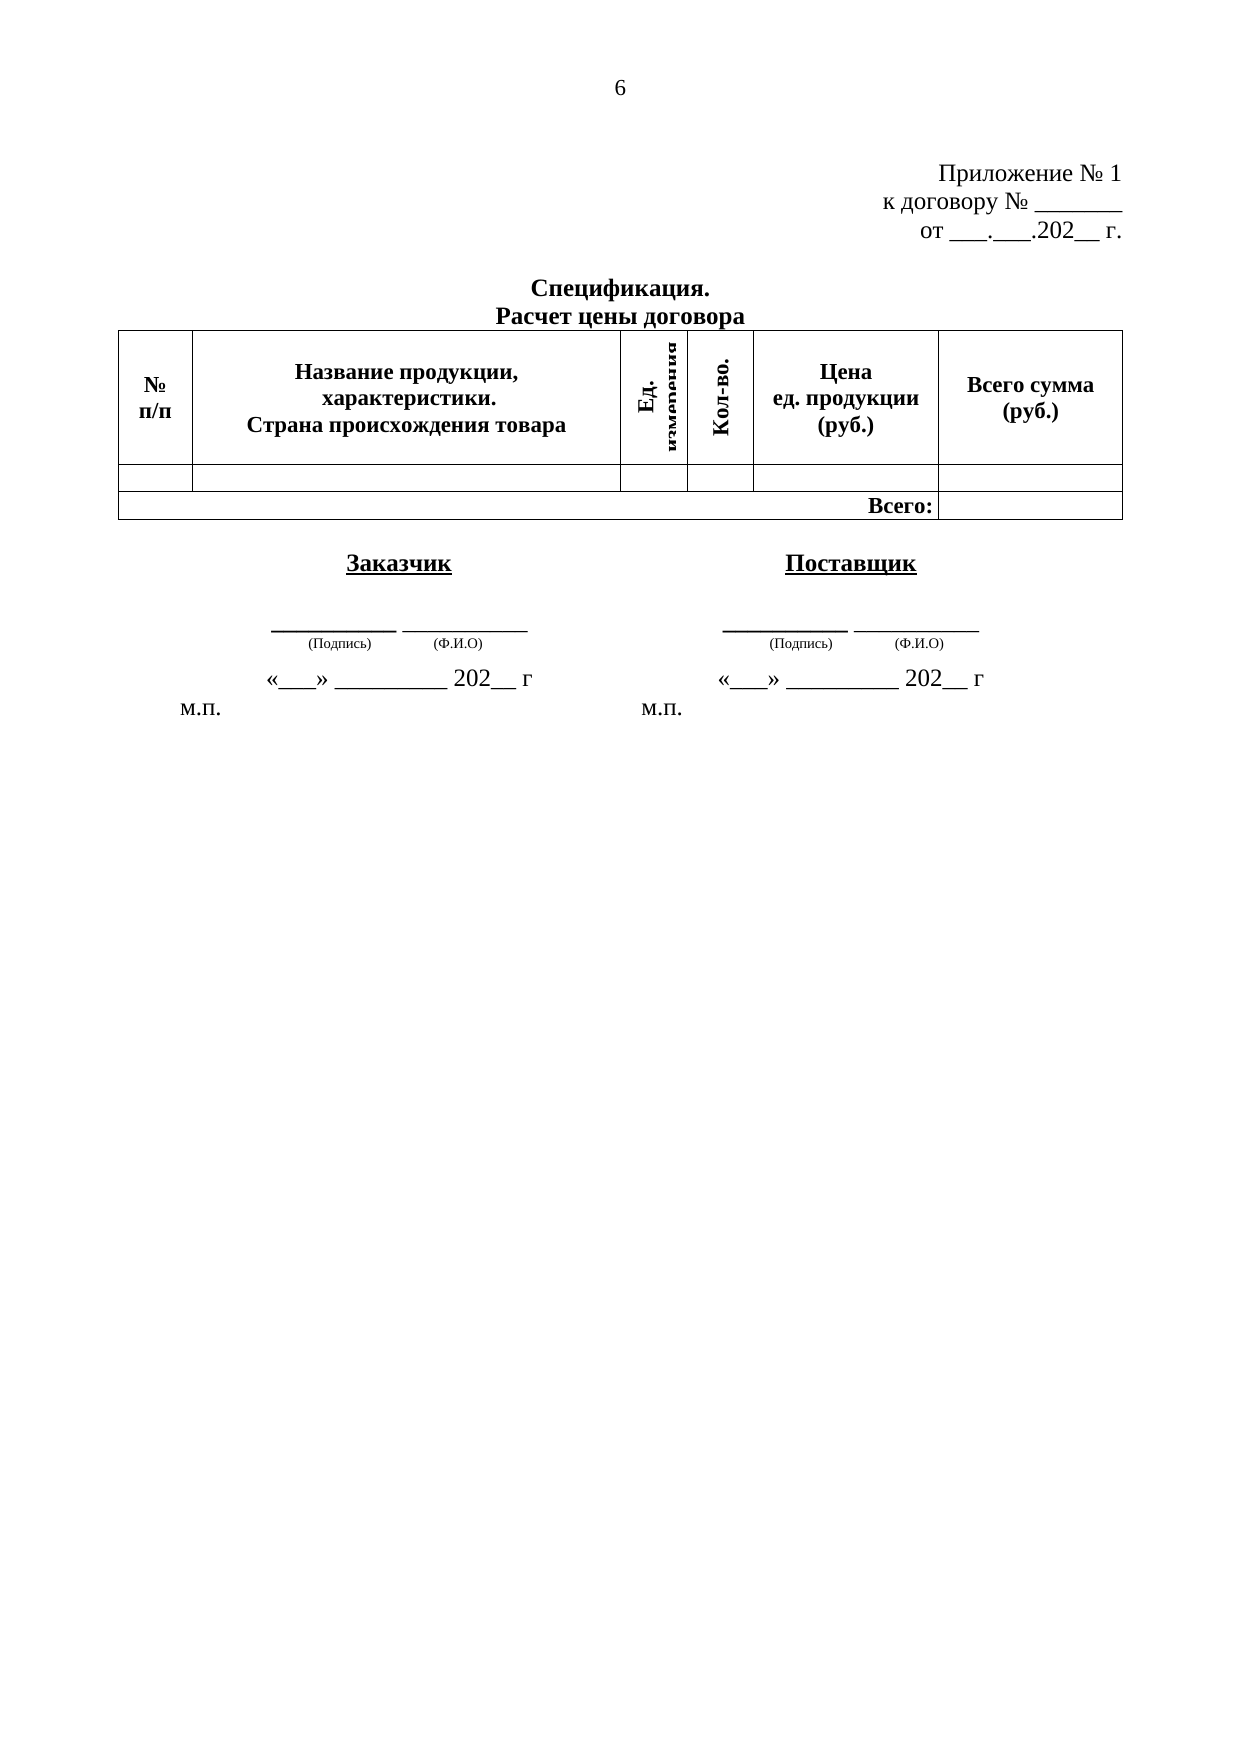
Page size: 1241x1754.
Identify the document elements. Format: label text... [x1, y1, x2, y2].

table_cell [688, 465, 753, 491]
text к договору № _______ [118, 186, 1122, 215]
table_cell [193, 465, 620, 491]
table_cell [621, 465, 687, 491]
text от ___.___.202__ г. [118, 215, 1122, 244]
table_header Цена ед. продукции (руб.) [754, 331, 938, 464]
table_cell м.п. [630, 692, 1072, 721]
table_header Название продукции, характеристики. Страна происхождения товара [193, 331, 620, 464]
table_header Заказчик __________ __________ (Подпись) (Ф.И.О) «___» _________ 202__ г [169, 548, 630, 692]
table_header Ед. измерения [621, 331, 687, 464]
text Расчет цены договора [118, 301, 1122, 330]
table_cell [939, 492, 1122, 518]
text Спецификация. [118, 273, 1122, 301]
table_cell [754, 465, 938, 491]
table_header Кол-во. [688, 331, 753, 464]
table_header Всего сумма (руб.) [939, 331, 1122, 464]
table_cell [119, 465, 192, 491]
table_cell м.п. [169, 692, 630, 721]
table_header Поставщик __________ __________ (Подпись) (Ф.И.О) «___» _________ 202__ г [630, 548, 1072, 692]
text Приложение № 1 [118, 158, 1122, 186]
table_header № п/п [119, 331, 192, 464]
table_cell Всего: [119, 492, 938, 518]
table_cell [939, 465, 1122, 491]
